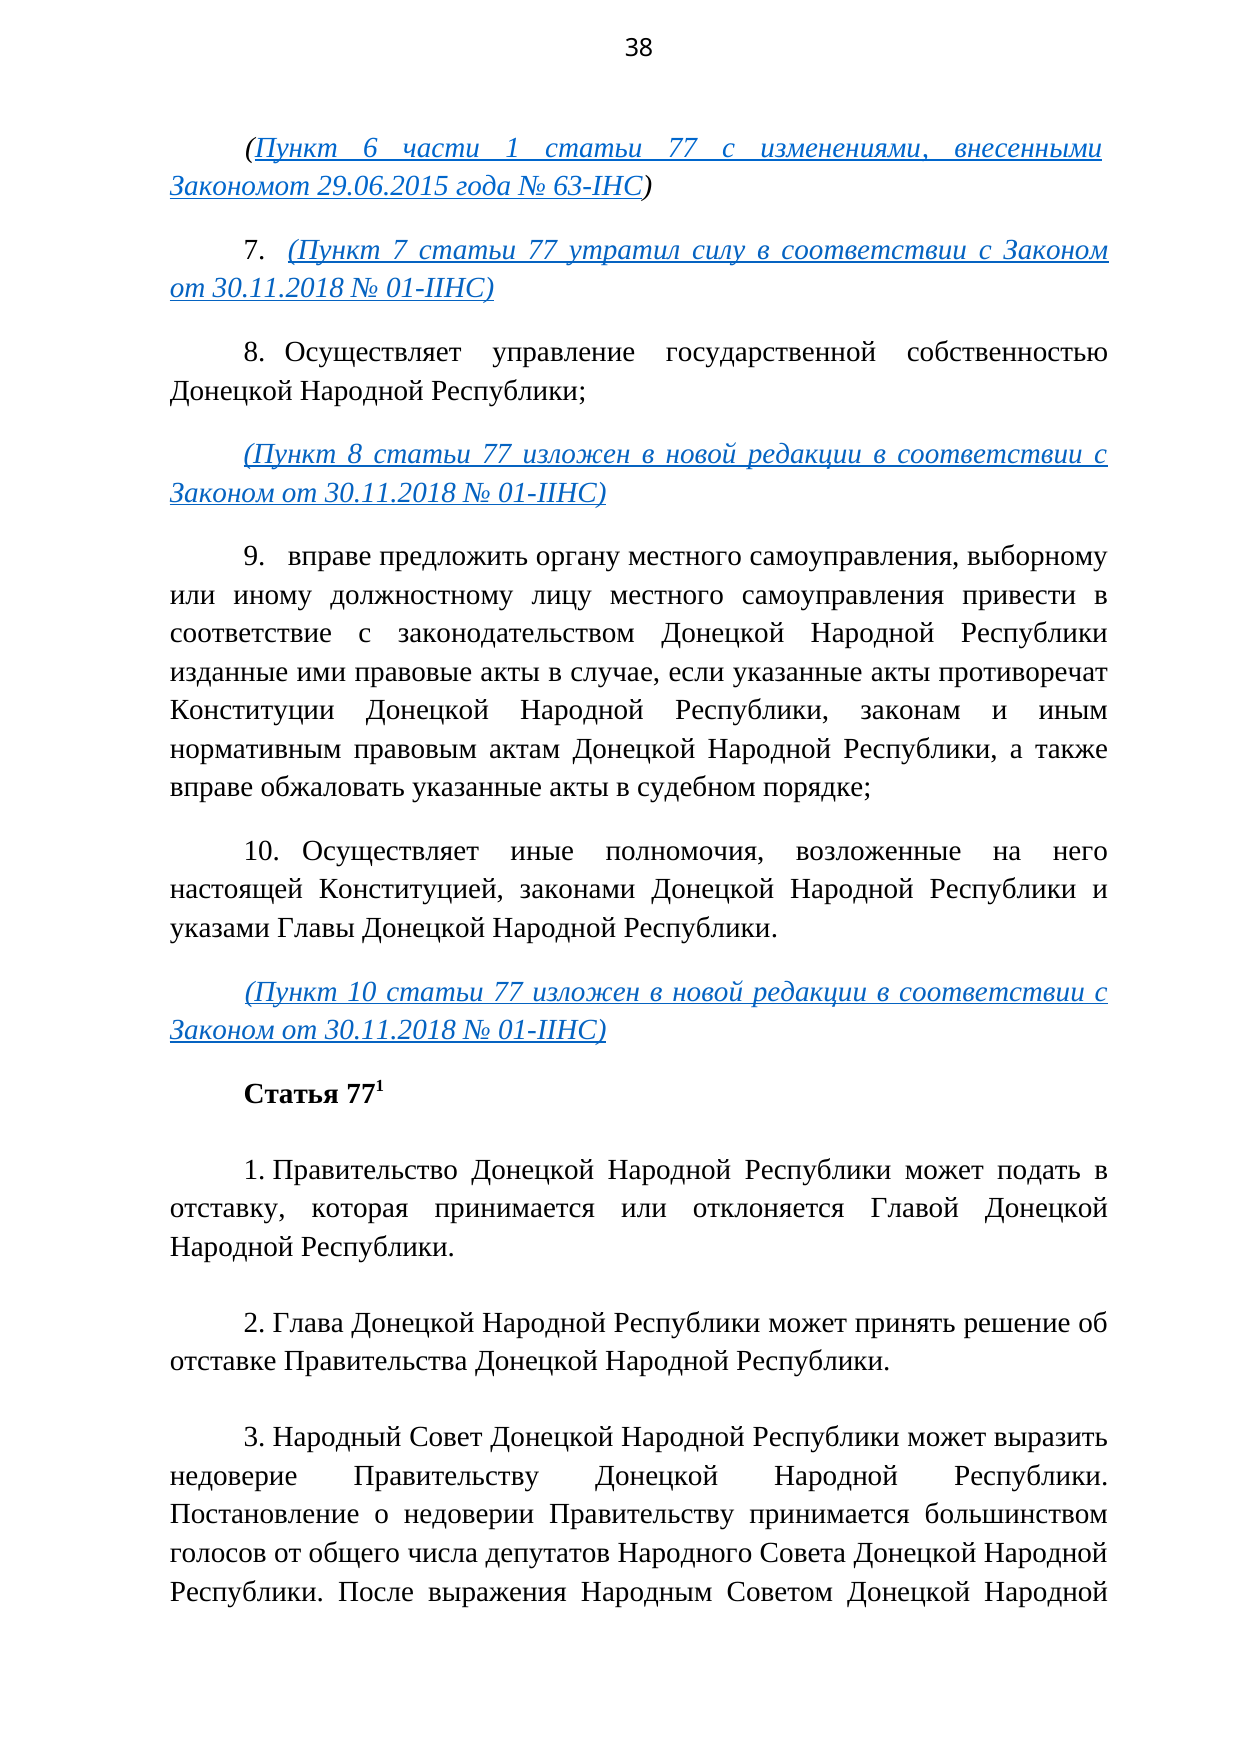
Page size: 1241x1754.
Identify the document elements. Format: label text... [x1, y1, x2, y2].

list (Пункт 7 статьи 77 утратил силу в соответствии с Законом от 30.11.2018 № 01-IIНС) [169, 232, 1108, 304]
text 2. Глава Донецкой Народной Республики может принять решение об отставке Правительства Донецкой Народной Республики. [169, 1305, 1108, 1377]
list Осуществляет иные полномочия, возложенные на него настоящей Конституцией, законами Донецкой Народной Республики и указами Главы Донецкой Народной Республики. [169, 833, 1108, 944]
text 1. Правительство Донецкой Народной Республики может подать в отставку, которая принимается или отклоняется Главой Донецкой Народной Республики. [169, 1152, 1108, 1262]
text Статья 771 [169, 1076, 1108, 1109]
text (Пункт 6 части 1 статьи 77 с изменениями, внесенными Закономот 29.06.2015 года № 63-ІНС) [169, 130, 1102, 202]
text (Пункт 10 статьи 77 изложен в новой редакции в соответствии с Законом от 30.11.2018 № 01-IIНС) [169, 974, 1108, 1046]
text (Пункт 8 статьи 77 изложен в новой редакции в соответствии с Законом от 30.11.2018 № 01-IIНС) [169, 436, 1108, 508]
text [169, 1419, 1108, 1607]
list вправе предложить органу местного самоуправления, выборному или иному должностному лицу местного самоуправления привести в соответствие с законодательством Донецкой Народной Республики изданные ими правовые акты в случае, если указанные акты противоречат Конституции Донецкой Народной Республики, законам и иным нормативным правовым актам Донецкой Народной Республики, а также вправе обжаловать указанные акты в судебном порядке; [169, 538, 1108, 803]
list Осуществляет управление государственной собственностью Донецкой Народной Республики; [169, 334, 1108, 406]
